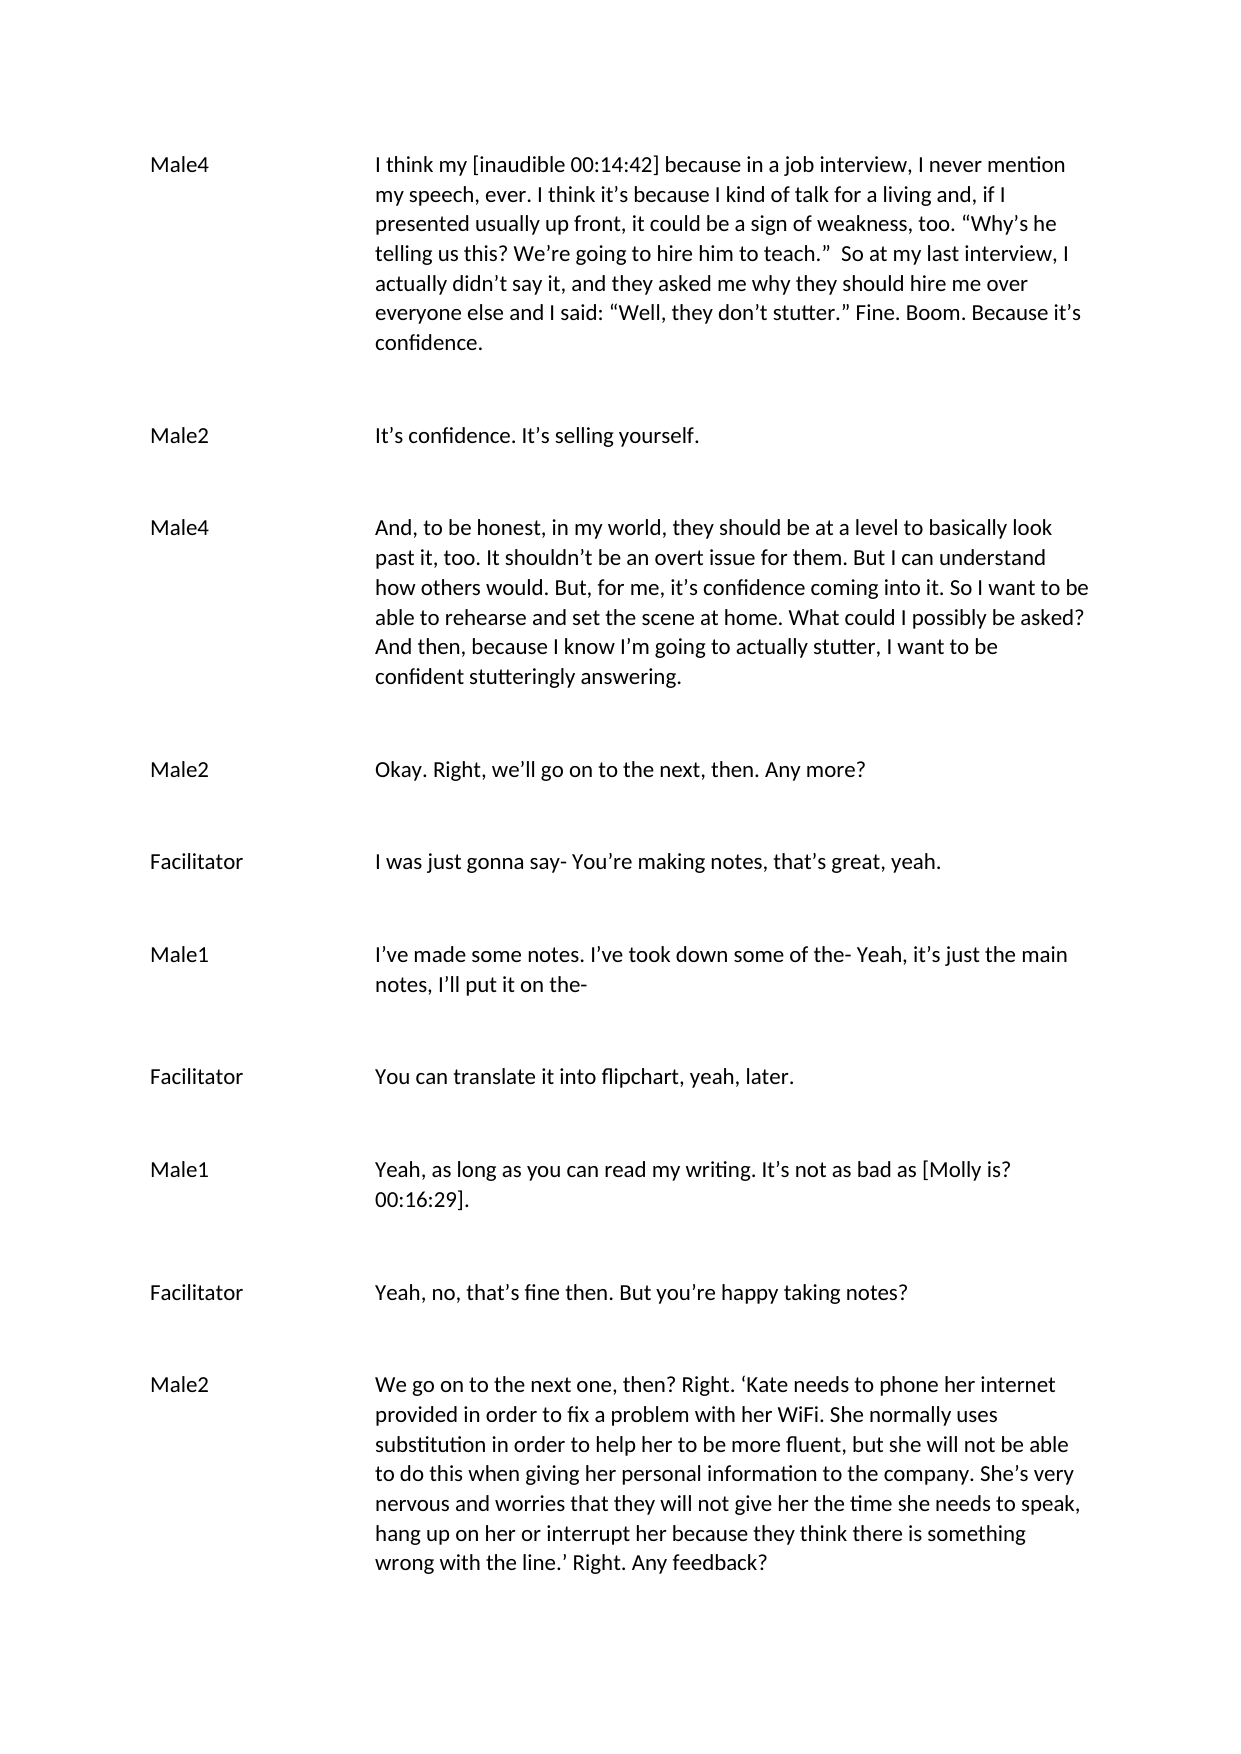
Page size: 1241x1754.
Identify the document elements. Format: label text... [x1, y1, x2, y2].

text Male2 We go on to the next one, then? Right. ‘Kate needs to phone her internet provided in order to fix a problem with her WiFi. She normally uses substitution in order to help her to be more fluent, but she will not be able to do this when giving her personal information to the company. She’s very nervous and worries that they will not give her the time she needs to speak, hang up on her or interrupt her because they think there is something wrong with the line.’ Right. Any feedback? [150, 1370, 1090, 1576]
text Male1 I’ve made some notes. I’ve took down some of the- Yeah, it’s just the main notes, I’ll put it on the- [150, 940, 1090, 998]
text Facilitator You can translate it into flipchart, yeah, later. [150, 1062, 1090, 1091]
text Facilitator I was just gonna say- You’re making notes, that’s great, yeah. [150, 847, 1090, 875]
text Facilitator Yeah, no, that’s fine then. But you’re happy taking notes? [150, 1278, 1090, 1306]
text Male4 And, to be honest, in my world, they should be at a level to basically look past it, too. It shouldn’t be an overt issue for them. But I can understand how others would. But, for me, it’s confidence coming into it. So I want to be able to rehearse and set the scene at home. What could I possibly be asked? And then, because I know I’m going to actually stutter, I want to be confident stutteringly answering. [150, 513, 1090, 690]
text Male2 It’s confidence. It’s selling yourself. [150, 421, 1090, 449]
text Male2 Okay. Right, we’ll go on to the next, then. Any more? [150, 755, 1090, 783]
text Male4 I think my [inaudible 00:14:42] because in a job interview, I never mention my speech, ever. I think it’s because I kind of talk for a living and, if I presented usually up front, it could be a sign of weakness, too. “Why’s he telling us this? We’re going to hire him to teach.” So at my last interview, I actually didn’t say it, and they asked me why they should hire me over everyone else and I said: “Well, they don’t stutter.” Fine. Boom. Because it’s confidence. [150, 150, 1090, 356]
text Male1 Yeah, as long as you can read my writing. It’s not as bad as [Molly is? 00:16:29]. [150, 1155, 1090, 1213]
